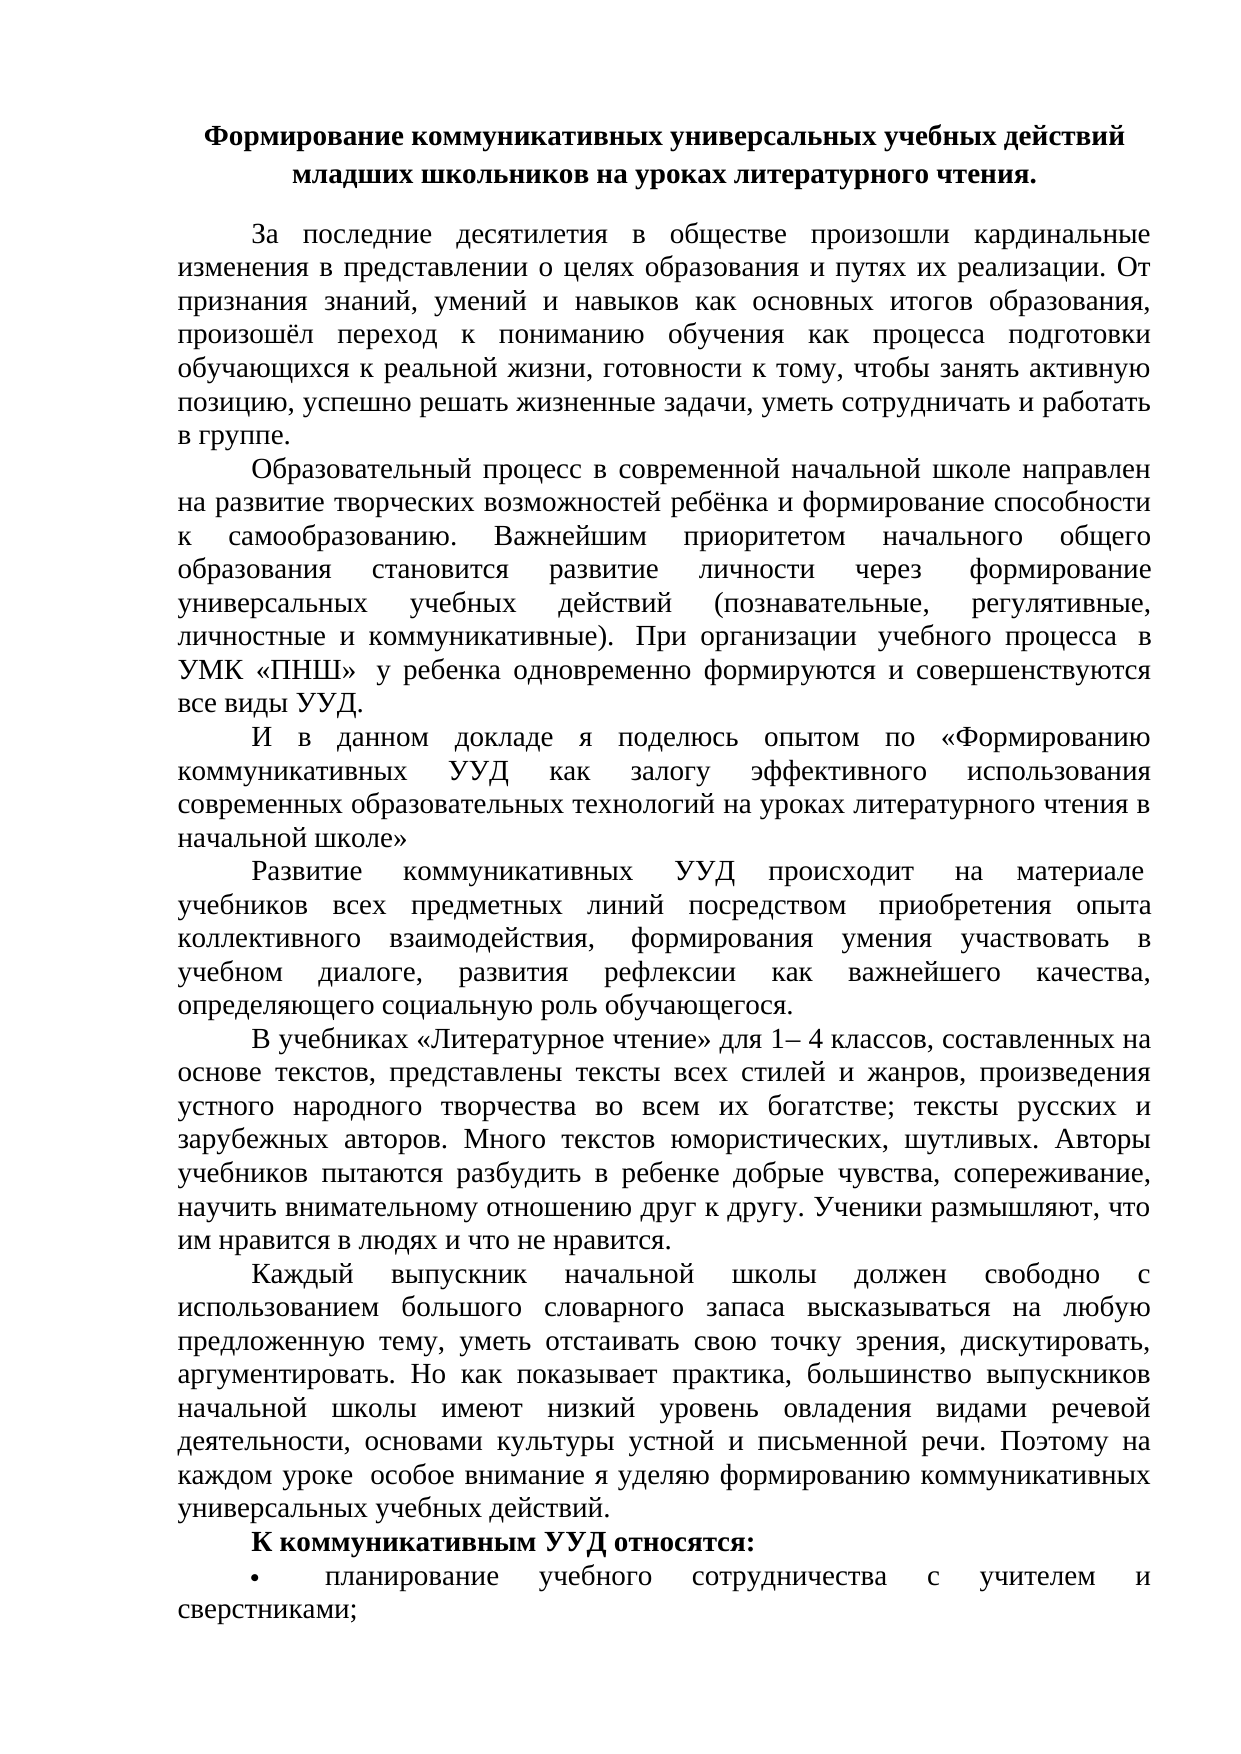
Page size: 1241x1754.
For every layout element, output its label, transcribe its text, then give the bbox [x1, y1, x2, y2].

text Формирование коммуникативных универсальных учебных действий младших школьников на уроках литературного чтения. [177, 118, 1152, 190]
text К коммуникативным УУД относятся: [177, 1524, 1152, 1558]
text В учебниках «Литературное чтение» для 1– 4 классов, составленных на основе текстов, представлены тексты всех стилей и жанров, произведения устного народного творчества во всем их богатстве; тексты русских и зарубежных авторов. Много текстов юмористических, шутливых. Авторы учебников пытаются разбудить в ребенке добрые чувства, сопереживание, научить внимательному отношению друг к другу. Ученики размышляют, что им нравится в людях и что не нравится. [177, 1021, 1152, 1256]
text Каждый выпускник начальной школы должен свободно с использованием большого словарного запаса высказываться на любую предложенную тему, уметь отстаивать свою точку зрения, дискутировать, аргументировать. Но как показывает практика, большинство выпускников начальной школы имеют низкий уровень овладения видами речевой деятельности, основами культуры устной и письменной речи. Поэтому на каждом уроке особое внимание я уделяю формированию коммуникативных универсальных учебных действий. [177, 1256, 1152, 1524]
text Развитие коммуникативных УУД происходит на материале учебников всех предметных линий посредством приобретения опыта коллективного взаимодействия, формирования умения участвовать в учебном диалоге, развития рефлексии как важнейшего качества, определяющего социальную роль обучающегося. [177, 853, 1152, 1021]
list планирование учебного сотрудничества с учителем и сверстниками; [177, 1558, 1152, 1625]
text И в данном докладе я поделюсь опытом по «Формированию коммуникативных УУД как залогу эффективного использования современных образовательных технологий на уроках литературного чтения в начальной школе» [177, 719, 1152, 853]
text Образовательный процесс в современной начальной школе направлен на развитие творческих возможностей ребёнка и формирование способности к самообразованию. Важнейшим приоритетом начального общего образования становится развитие личности через формирование универсальных учебных действий (познавательные, регулятивные, личностные и коммуникативные). При организации учебного процесса в УМК «ПНШ» у ребенка одновременно формируются и совершенствуются все виды УУД. [177, 451, 1152, 719]
text За последние десятилетия в обществе произошли кардинальные изменения в представлении о целях образования и путях их реализации. От признания знаний, умений и навыков как основных итогов образования, произошёл переход к пониманию обучения как процесса подготовки обучающихся к реальной жизни, готовности к тому, чтобы занять активную позицию, успешно решать жизненные задачи, уметь сотрудничать и работать в группе. [177, 216, 1152, 451]
